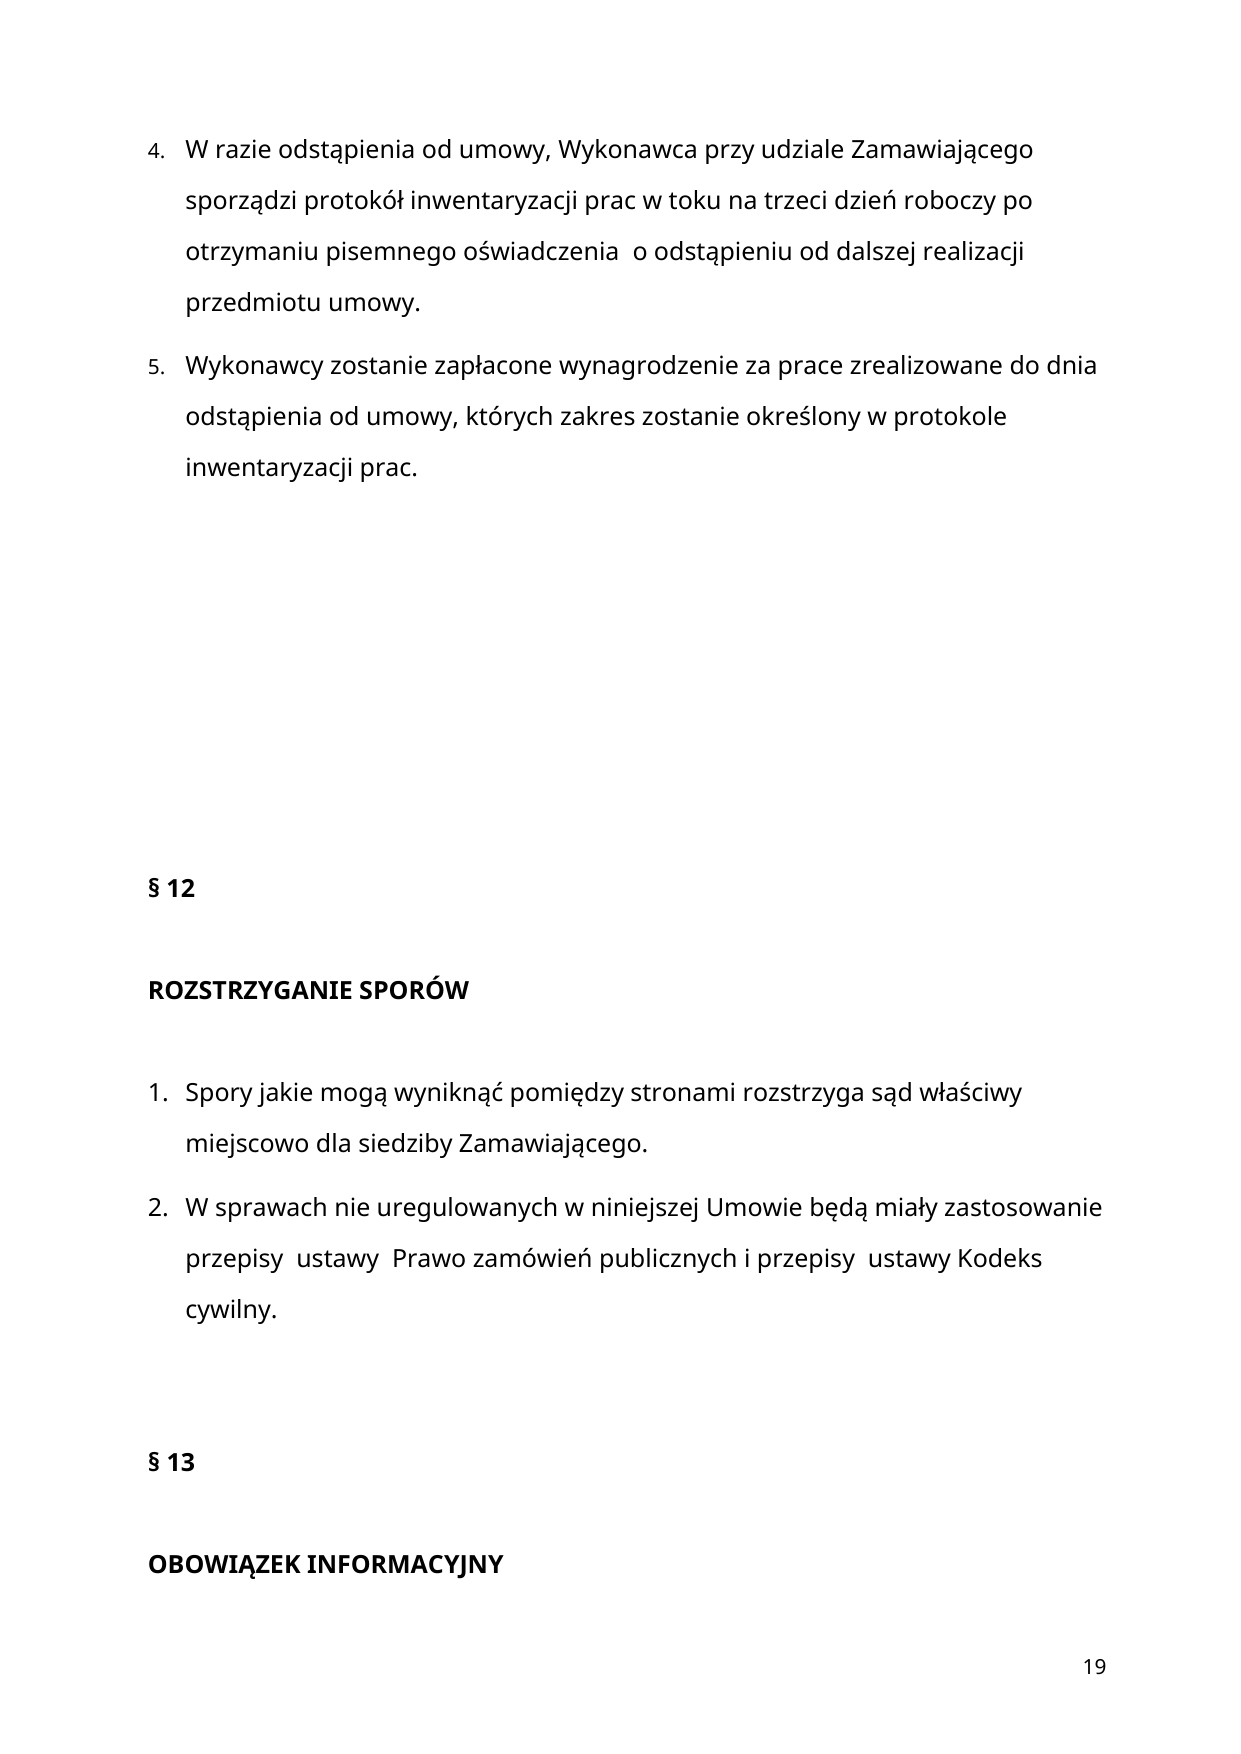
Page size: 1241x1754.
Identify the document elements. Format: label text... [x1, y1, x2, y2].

list Wykonawcy zostanie zapłacone wynagrodzenie za prace zrealizowane do dnia odstąpienia od umowy, których zakres zostanie określony w protokole inwentaryzacji prac. [148, 348, 1106, 484]
list W sprawach nie uregulowanych w niniejszej Umowie będą miały zastosowanie przepisy ustawy Prawo zamówień publicznych i przepisy ustawy Kodeks cywilny. [148, 1189, 1112, 1326]
text § 13 [148, 1445, 1106, 1479]
text § 12 [148, 871, 1106, 905]
subtitle ROZSTRZYGANIE SPORÓW [148, 973, 1136, 1007]
list Spory jakie mogą wyniknąć pomiędzy stronami rozstrzyga sąd właściwy miejscowo dla siedziby Zamawiającego. [148, 1075, 1112, 1160]
text OBOWIĄZEK INFORMACYJNY [148, 1547, 1106, 1581]
list W razie odstąpienia od umowy, Wykonawca przy udziale Zamawiającego sporządzi protokół inwentaryzacji prac w toku na trzeci dzień roboczy po otrzymaniu pisemnego oświadczenia o odstąpieniu od dalszej realizacji przedmiotu umowy. [148, 131, 1106, 318]
